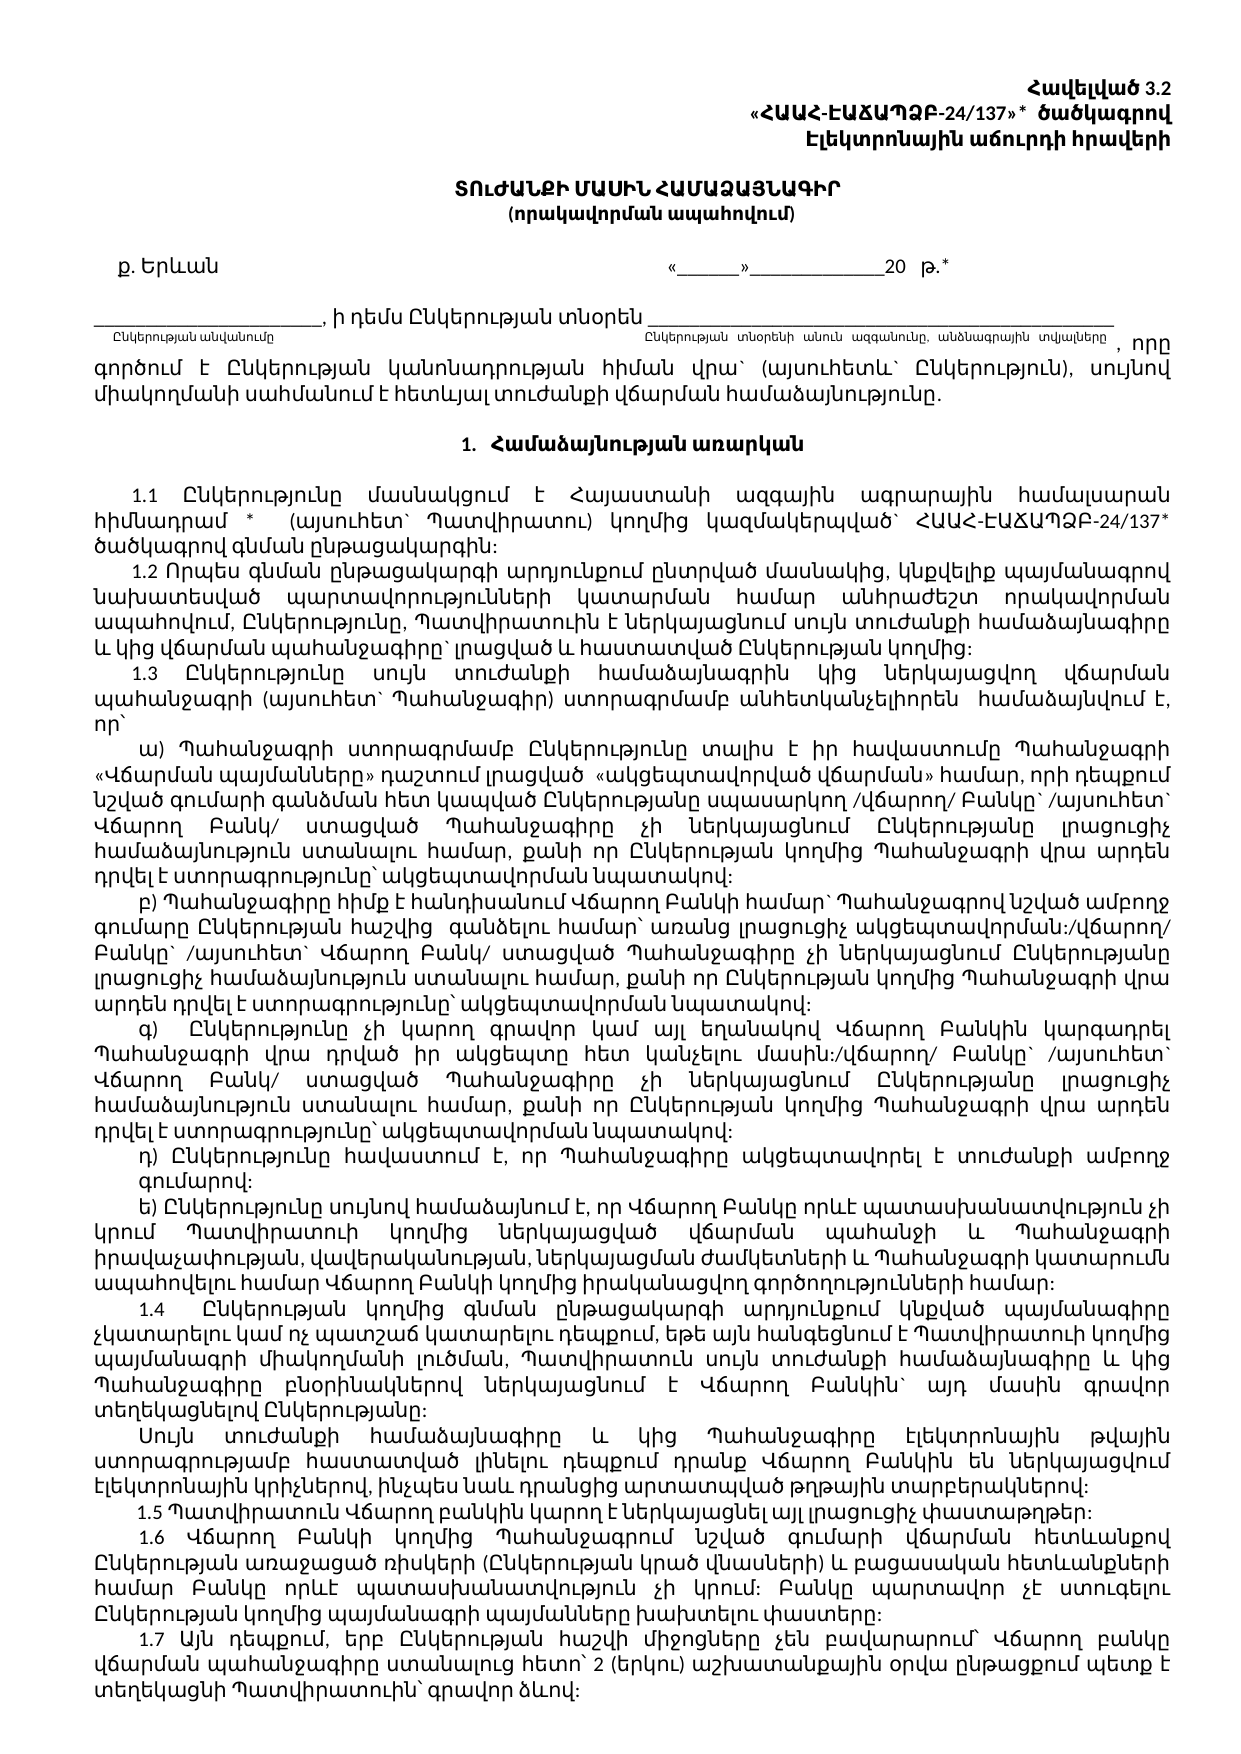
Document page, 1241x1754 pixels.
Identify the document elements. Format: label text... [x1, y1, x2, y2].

text դ) Ընկերությունը հավաստում է, որ Պահանջագիրը ակցեպտավորել է տուժանքի ամբողջ գումարով: [138, 1143, 1171, 1194]
text 1.2 Որպես գնման ընթացակարգի արդյունքում ընտրված մասնակից, կնքվելիք պայմանագրով նախատեսված պարտավորությունների կատարման համար անհրաժեշտ որակավորման ապահովում, Ընկերությունը, Պատվիրատուին է ներկայացնում սույն տուժանքի համաձայնագիրը և կից վճարման պահանջագիրը` լրացված և հաստատված Ընկերության կողմից: [94, 559, 1171, 660]
text Էլեկտրոնային աճուրդի հրավերի [94, 126, 1171, 151]
text 1.5 Պատվիրատուն Վճարող բանկին կարող է ներկայացնել այլ լրացուցիչ փաստաթղթեր: [94, 1499, 1171, 1524]
text գ) Ընկերությունը չի կարող գրավոր կամ այլ եղանակով Վճարող Բանկին կարգադրել Պահանջագրի վրա դրված իր ակցեպտը հետ կանչելու մասին:/վճարող/ Բանկը` /այսուհետ` Վճարող Բանկ/ ստացված Պահանջագիրը չի ներկայացնում Ընկերությանը լրացուցիչ համաձայնություն ստանալու համար, քանի որ Ընկերության կողմից Պահանջագրի վրա արդեն դրվել է ստորագրությունը՝ ակցեպտավորման նպատակով: [94, 1016, 1171, 1143]
text ք. Երևան «______»_____________20 թ.* [94, 254, 1171, 279]
text ______________________, ի դեմս Ընկերության տնօրեն _____________________________________________ [94, 304, 1171, 330]
text ՏՈւԺԱՆՔԻ ՄԱՍԻՆ ՀԱՄԱՁԱՅՆԱԳԻՐ [94, 177, 1171, 202]
text 1.3 Ընկերությունը սույն տուժանքի համաձայնագրին կից ներկայացվող վճարման պահանջագրի (այսուհետ` Պահանջագիր) ստորագրմամբ անհետկանչելիորեն համաձայնվում է, որ՝ [94, 660, 1171, 737]
text 1.7 Այն դեպքում, երբ Ընկերության հաշվի միջոցները չեն բավարարում՝ Վճարող բանկը վճարման պահանջագիրը ստանալուց հետո՝ 2 (երկու) աշխատանքային օրվա ընթացքում պետք է տեղեկացնի Պատվիրատուին՝ գրավոր ձևով: [94, 1626, 1171, 1702]
text 1.4 Ընկերության կողմից գնման ընթացակարգի արդյունքում կնքված պայմանագիրը չկատարելու կամ ոչ պատշաճ կատարելու դեպքում, եթե այն հանգեցնում է Պատվիրատուի կողմից պայմանագրի միակողմանի լուծման, Պատվիրատուն սույն տուժանքի համաձայնագիրը և կից Պահանջագիրը բնօրինակներով ներկայացնում է Վճարող Բանկին` այդ մասին գրավոր տեղեկացնելով Ընկերությանը: [94, 1296, 1171, 1423]
text Ընկերության անվանումը Ընկերության տնօրենի անուն ազգանունը, անձնագրային տվյալները , որը գործում է Ընկերության կանոնադրության հիման վրա` (այսուհետև` Ընկերություն), սույնով միակողմանի սահմանում է հետևյալ տուժանքի վճարման համաձայնությունը. [94, 330, 1171, 406]
text (որակավորման ապահովում) [94, 202, 1171, 225]
text 1.6 Վճարող Բանկի կողմից Պահանջագրում նշված գումարի վճարման հետևանքով Ընկերության առաջացած ռիսկերի (Ընկերության կրած վնասների) և բացասական հետևանքների համար Բանկը որևէ պատասխանատվություն չի կրում: Բանկը պարտավոր չէ ստուգելու Ընկերության կողմից պայմանագրի պայմանները խախտելու փաստերը: [94, 1524, 1171, 1626]
text 1. Համաձայնության առարկան [94, 432, 1171, 457]
text ա) Պահանջագրի ստորագրմամբ Ընկերությունը տալիս է իր հավաստումը Պահանջագրի «Վճարման պայմանները» դաշտում լրացված «ակցեպտավորված վճարման» համար, որի դեպքում նշված գումարի գանձման հետ կապված Ընկերությանը սպասարկող /վճարող/ Բանկը` /այսուհետ` Վճարող Բանկ/ ստացված Պահանջագիրը չի ներկայացնում Ընկերությանը լրացուցիչ համաձայնություն ստանալու համար, քանի որ Ընկերության կողմից Պահանջագրի վրա արդեն դրվել է ստորագրությունը՝ ակցեպտավորման նպատակով: [94, 737, 1171, 889]
text «ՀԱԱՀ-ԷԱՃԱՊՁԲ-24/137»* ծածկագրով [94, 100, 1171, 126]
text ե) Ընկերությունը սույնով համաձայնում է, որ Վճարող Բանկը որևէ պատասխանատվություն չի կրում Պատվիրատուի կողմից ներկայացված վճարման պահանջի և Պահանջագրի իրավաչափության, վավերականության, ներկայացման ժամկետների և Պահանջագրի կատարումն ապահովելու համար Վճարող Բանկի կողմից իրականացվող գործողությունների համար: [94, 1194, 1171, 1296]
text բ) Պահանջագիրը հիմք է հանդիսանում Վճարող Բանկի համար` Պահանջագրով նշված ամբողջ գումարը Ընկերության հաշվից գանձելու համար՝ առանց լրացուցիչ ակցեպտավորման:/վճարող/ Բանկը` /այսուհետ` Վճարող Բանկ/ ստացված Պահանջագիրը չի ներկայացնում Ընկերությանը լրացուցիչ համաձայնություն ստանալու համար, քանի որ Ընկերության կողմից Պահանջագրի վրա արդեն դրվել է ստորագրությունը՝ ակցեպտավորման նպատակով: [94, 889, 1171, 1016]
text Սույն տուժանքի համաձայնագիրը և կից Պահանջագիրը էլեկտրոնային թվային ստորագրությամբ հաստատված լինելու դեպքում դրանք Վճարող Բանկին են ներկայացվում էլեկտրոնային կրիչներով, ինչպես նաև դրանցից արտատպված թղթային տարբերակներով: [94, 1423, 1171, 1499]
text Հավելված 3.2 [94, 75, 1171, 100]
text 1.1 Ընկերությունը մասնակցում է Հայաստանի ազգային ագրարային համալսարան հիմնադրամ * (այսուհետ` Պատվիրատու) կողմից կազմակերպված` ՀԱԱՀ-ԷԱՃԱՊՁԲ-24/137* ծածկագրով գնման ընթացակարգին: [94, 482, 1171, 559]
